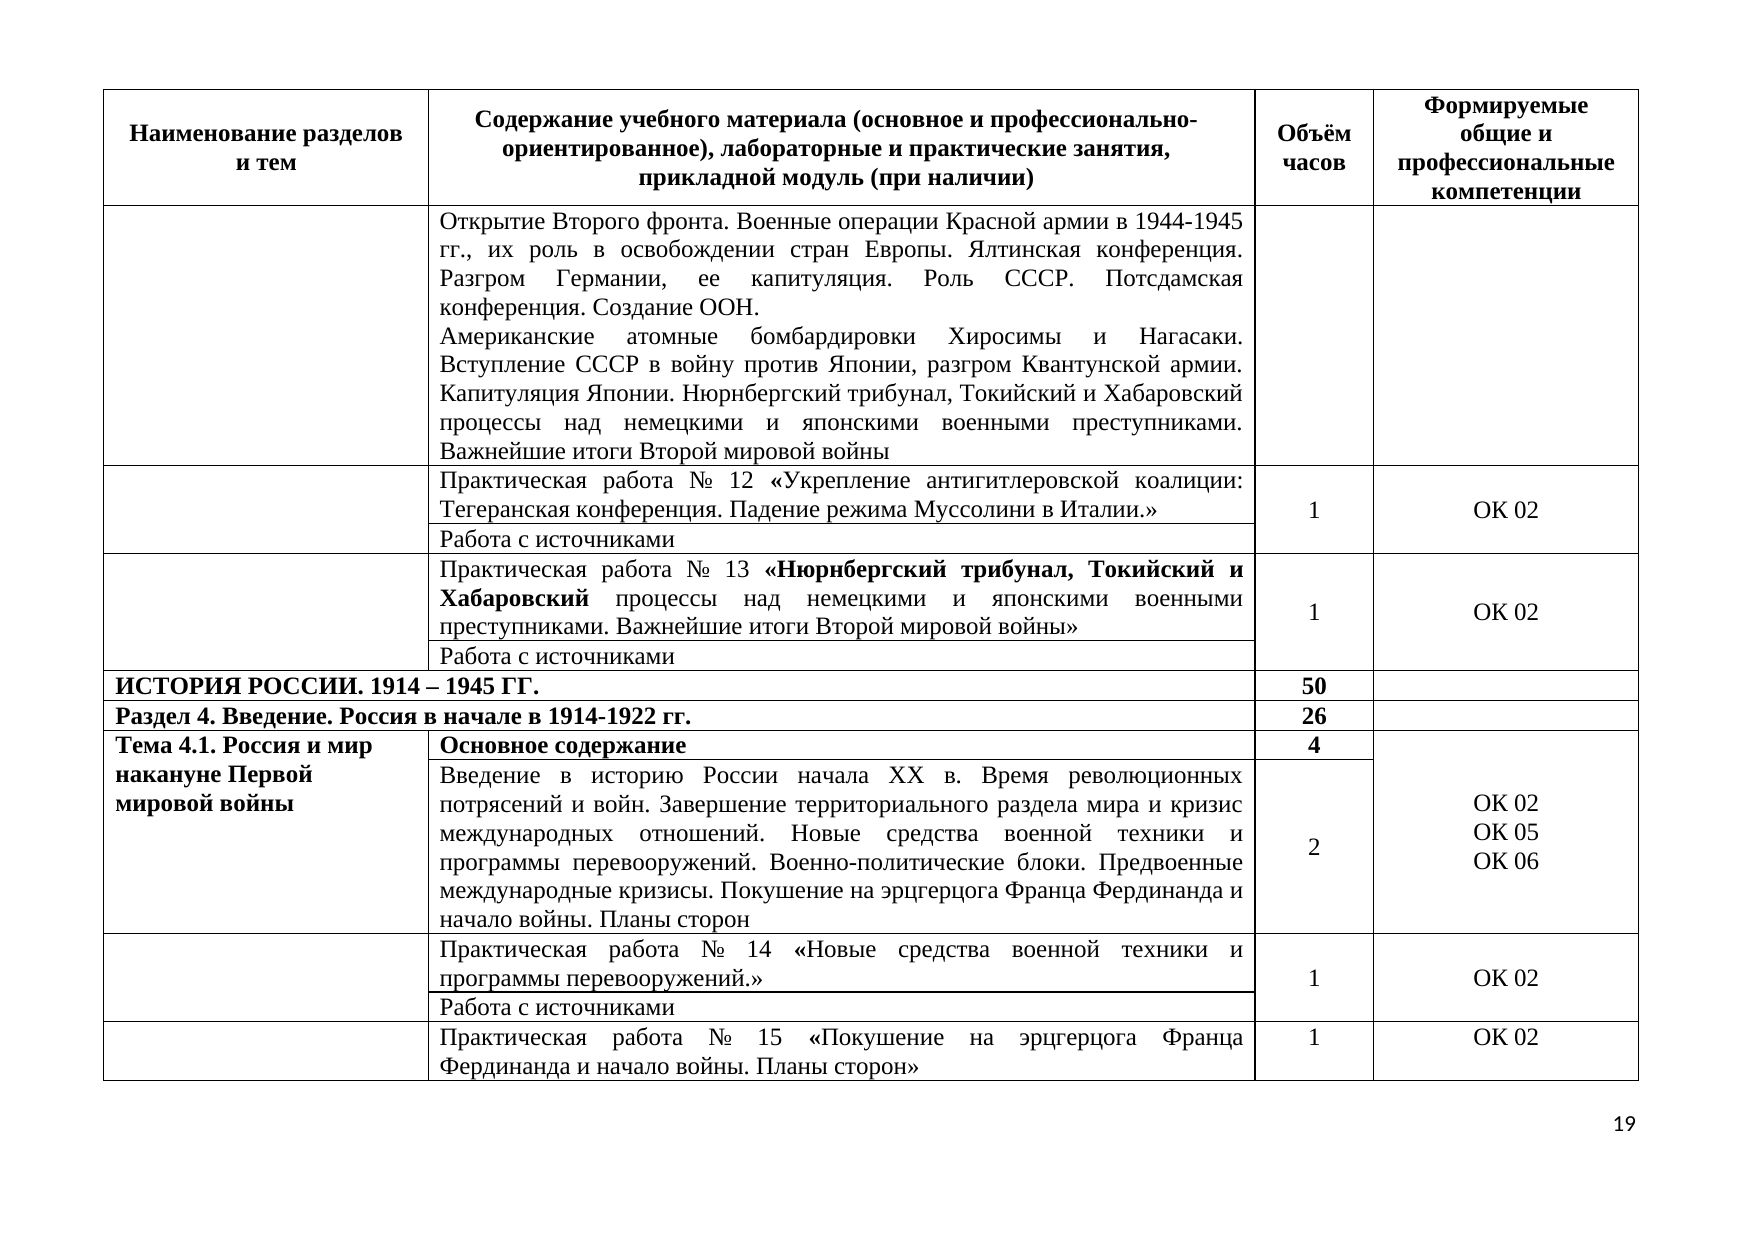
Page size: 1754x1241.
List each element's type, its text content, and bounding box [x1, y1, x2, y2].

table_cell ОК 02 ОК 05 ОК 06 [1374, 731, 1638, 933]
table_header Содержание учебного материала (основное и профессионально-ориентированное), лабораторные и практические занятия, прикладной модуль (при наличии) [429, 90, 1254, 205]
table_cell Работа с источниками [429, 641, 1254, 670]
table_cell Практическая работа № 13 «Нюрнбергский трибунал, Токийский и Хабаровский процессы над немецкими и японскими военными преступниками. Важнейшие итоги Второй мировой войны» [429, 554, 1254, 640]
table_header Формируемые общие и профессиональные компетенции [1374, 90, 1638, 205]
table_cell 2 [1256, 760, 1373, 933]
table_cell 50 [1256, 671, 1373, 700]
table_cell 1 [1256, 934, 1373, 1021]
table_cell [1374, 701, 1638, 729]
table_cell ОК 02 [1374, 1022, 1638, 1080]
table_cell ИСТОРИЯ РОССИИ. 1914 – 1945 ГГ. [104, 671, 1254, 700]
table_cell 2 [1256, 206, 1373, 464]
table_cell [1374, 671, 1638, 700]
table_cell [104, 934, 428, 1021]
table_cell Практическая работа № 15 «Покушение на эрцгерцога Франца Фердинанда и начало войны. Планы сторон» [429, 1022, 1254, 1080]
table_cell Основное содержание [429, 731, 1254, 759]
table_cell [104, 554, 428, 670]
table_cell [104, 466, 428, 553]
table_cell Введение в историю России начала ХХ в. Время революционных потрясений и войн. Завершение территориального раздела мира и кризис международных отношений. Новые средства военной техники и программы перевооружений. Военно-политические блоки. Предвоенные международные кризисы. Покушение на эрцгерцога Франца Фердинанда и начало войны. Планы сторон [429, 760, 1254, 933]
table_cell 1 [1256, 554, 1373, 670]
table_cell ОК 02 [1374, 554, 1638, 670]
table_header Объём часов [1256, 90, 1373, 205]
table_cell 26 [1256, 701, 1373, 729]
table_cell Практическая работа № 14 «Новые средства военной техники и программы перевооружений.» [429, 934, 1254, 991]
table_cell Работа с источниками [429, 524, 1254, 553]
table_header Наименование разделов и тем [104, 90, 428, 205]
table_cell [104, 1022, 428, 1080]
table_cell 1 [1256, 466, 1373, 553]
table_cell Работа с источниками [429, 993, 1254, 1021]
table_cell Практическая работа № 12 «Укрепление антигитлеровской коалиции: Тегеранская конференция. Падение режима Муссолини в Италии.» [429, 466, 1254, 523]
table_cell ОК 02 [1374, 466, 1638, 553]
table_cell Раздел 4. Введение. Россия в начале в 1914-1922 гг. [104, 701, 1254, 729]
table_cell 1 [1256, 1022, 1373, 1080]
table_cell ОК 02 [1374, 934, 1638, 1021]
table_cell 4 [1256, 731, 1373, 759]
table_cell Тема 4.1. Россия и мир накануне Первой мировой войны [104, 731, 428, 933]
